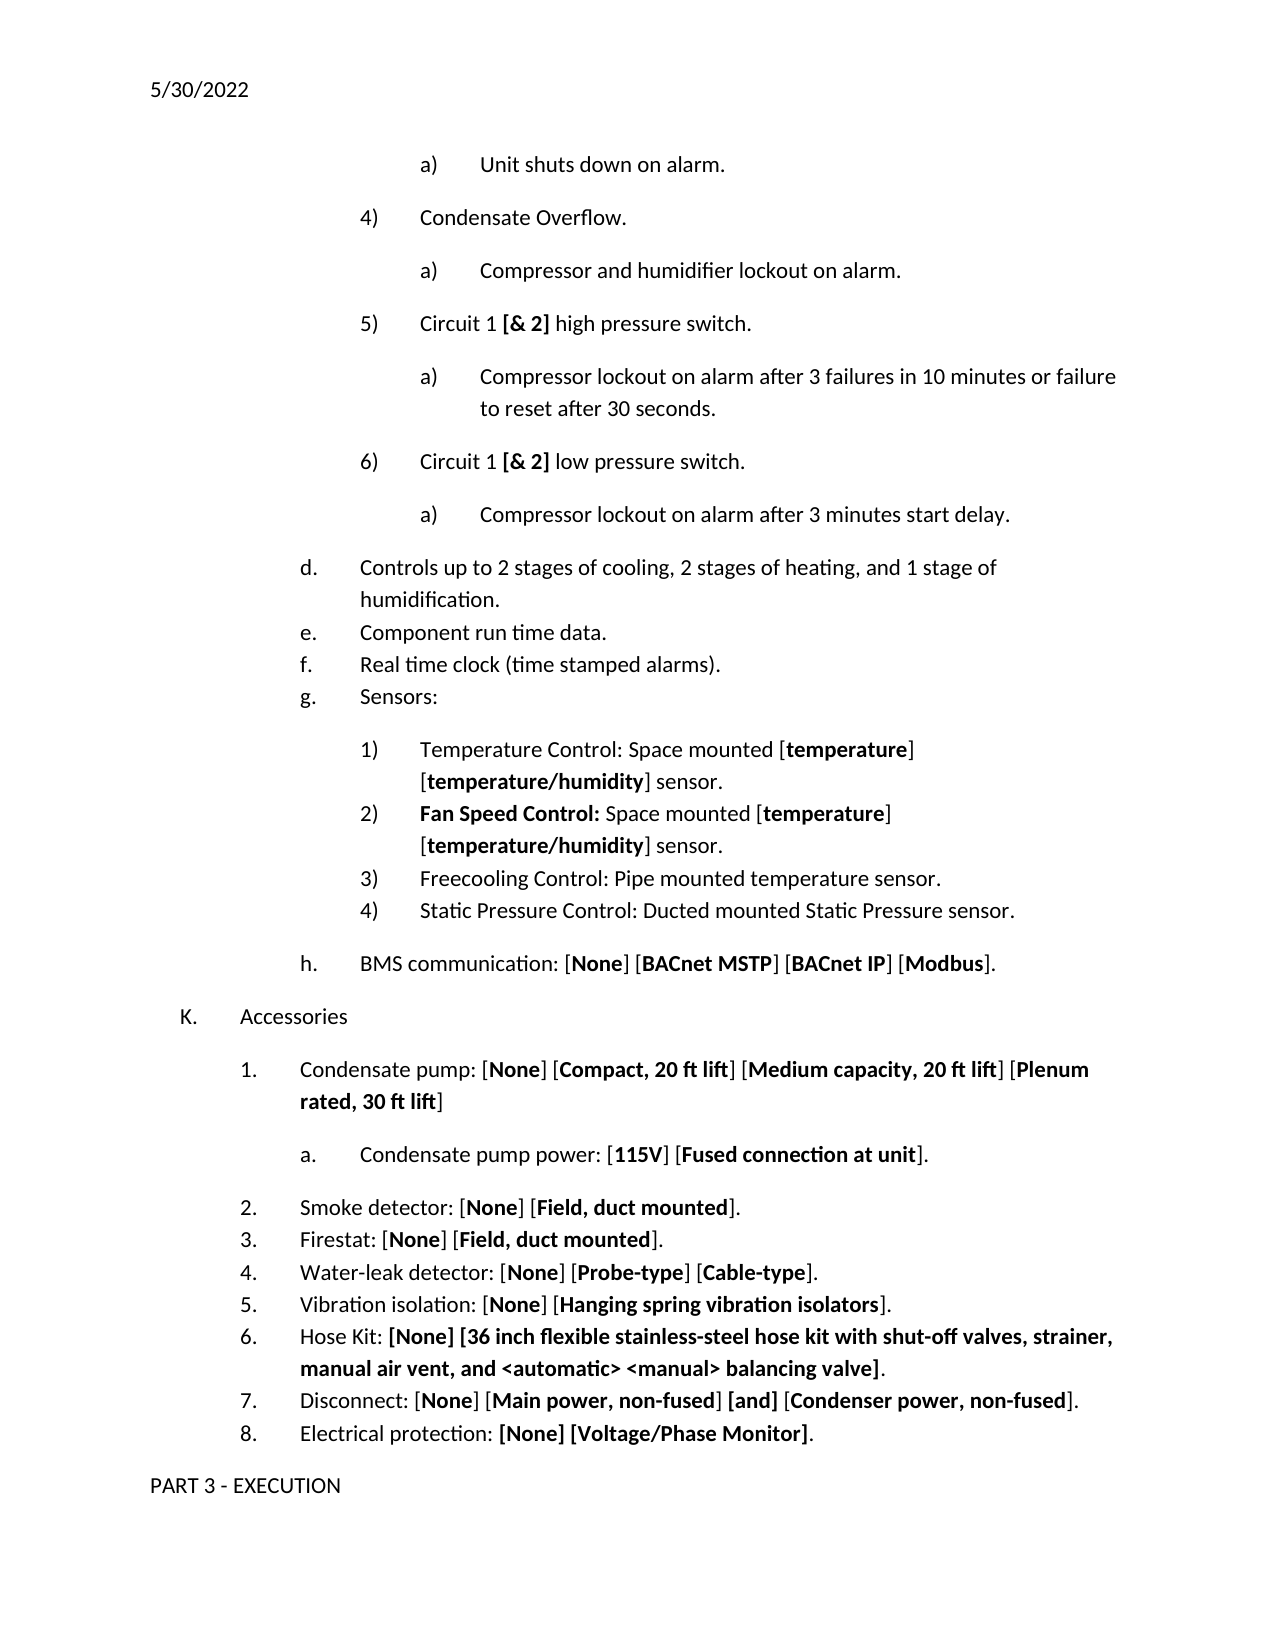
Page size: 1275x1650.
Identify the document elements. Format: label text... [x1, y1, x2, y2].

text Accessories [180, 1002, 1125, 1030]
text Hose Kit: [None] [36 inch flexible stainless-steel hose kit with shut-off valves, strainer, manual air vent, and <automatic> <manual> balancing valve]. [240, 1322, 1125, 1382]
text Controls up to 2 stages of cooling, 2 stages of heating, and 1 stage of humidification. [300, 553, 1125, 613]
text Compressor and humidifier lockout on alarm. [420, 256, 1125, 284]
text Water-leak detector: [None] [Probe-type] [Cable-type]. [240, 1258, 1125, 1286]
text Circuit 1 [& 2] low pressure switch. [360, 447, 1125, 475]
text Fan Speed Control: Space mounted [temperature] [temperature/humidity] sensor. [360, 799, 1125, 860]
text Unit shuts down on alarm. [420, 150, 1125, 178]
text Compressor lockout on alarm after 3 failures in 10 minutes or failure to reset after 30 seconds. [420, 362, 1125, 422]
text Condensate pump power: [115V] [Fused connection at unit]. [300, 1140, 1125, 1168]
text BMS communication: [None] [BACnet MSTP] [BACnet IP] [Modbus]. [300, 949, 1125, 977]
text Circuit 1 [& 2] high pressure switch. [360, 309, 1125, 337]
text Component run time data. [300, 618, 1125, 646]
text Vibration isolation: [None] [Hanging spring vibration isolators]. [240, 1290, 1125, 1318]
text Compressor lockout on alarm after 3 minutes start delay. [420, 500, 1125, 528]
text Smoke detector: [None] [Field, duct mounted]. [240, 1193, 1125, 1221]
text Condensate pump: [None] [Compact, 20 ft lift] [Medium capacity, 20 ft lift] [Plenum rated, 30 ft lift] [240, 1055, 1125, 1115]
text Firestat: [None] [Field, duct mounted]. [240, 1226, 1125, 1253]
text Freecooling Control: Pipe mounted temperature sensor. [360, 864, 1125, 892]
text Disconnect: [None] [Main power, non-fused] [and] [Condenser power, non-fused]. [240, 1386, 1125, 1414]
text Sensors: [300, 682, 1125, 710]
text Temperature Control: Space mounted [temperature] [temperature/humidity] sensor. [360, 735, 1125, 795]
text Electrical protection: [None] [Voltage/Phase Monitor]. [240, 1419, 1125, 1447]
text Real time clock (time stamped alarms). [300, 650, 1125, 678]
text Static Pressure Control: Ducted mounted Static Pressure sensor. [360, 896, 1125, 924]
text Condensate Overflow. [360, 203, 1125, 231]
text EXECUTION [150, 1472, 1125, 1500]
